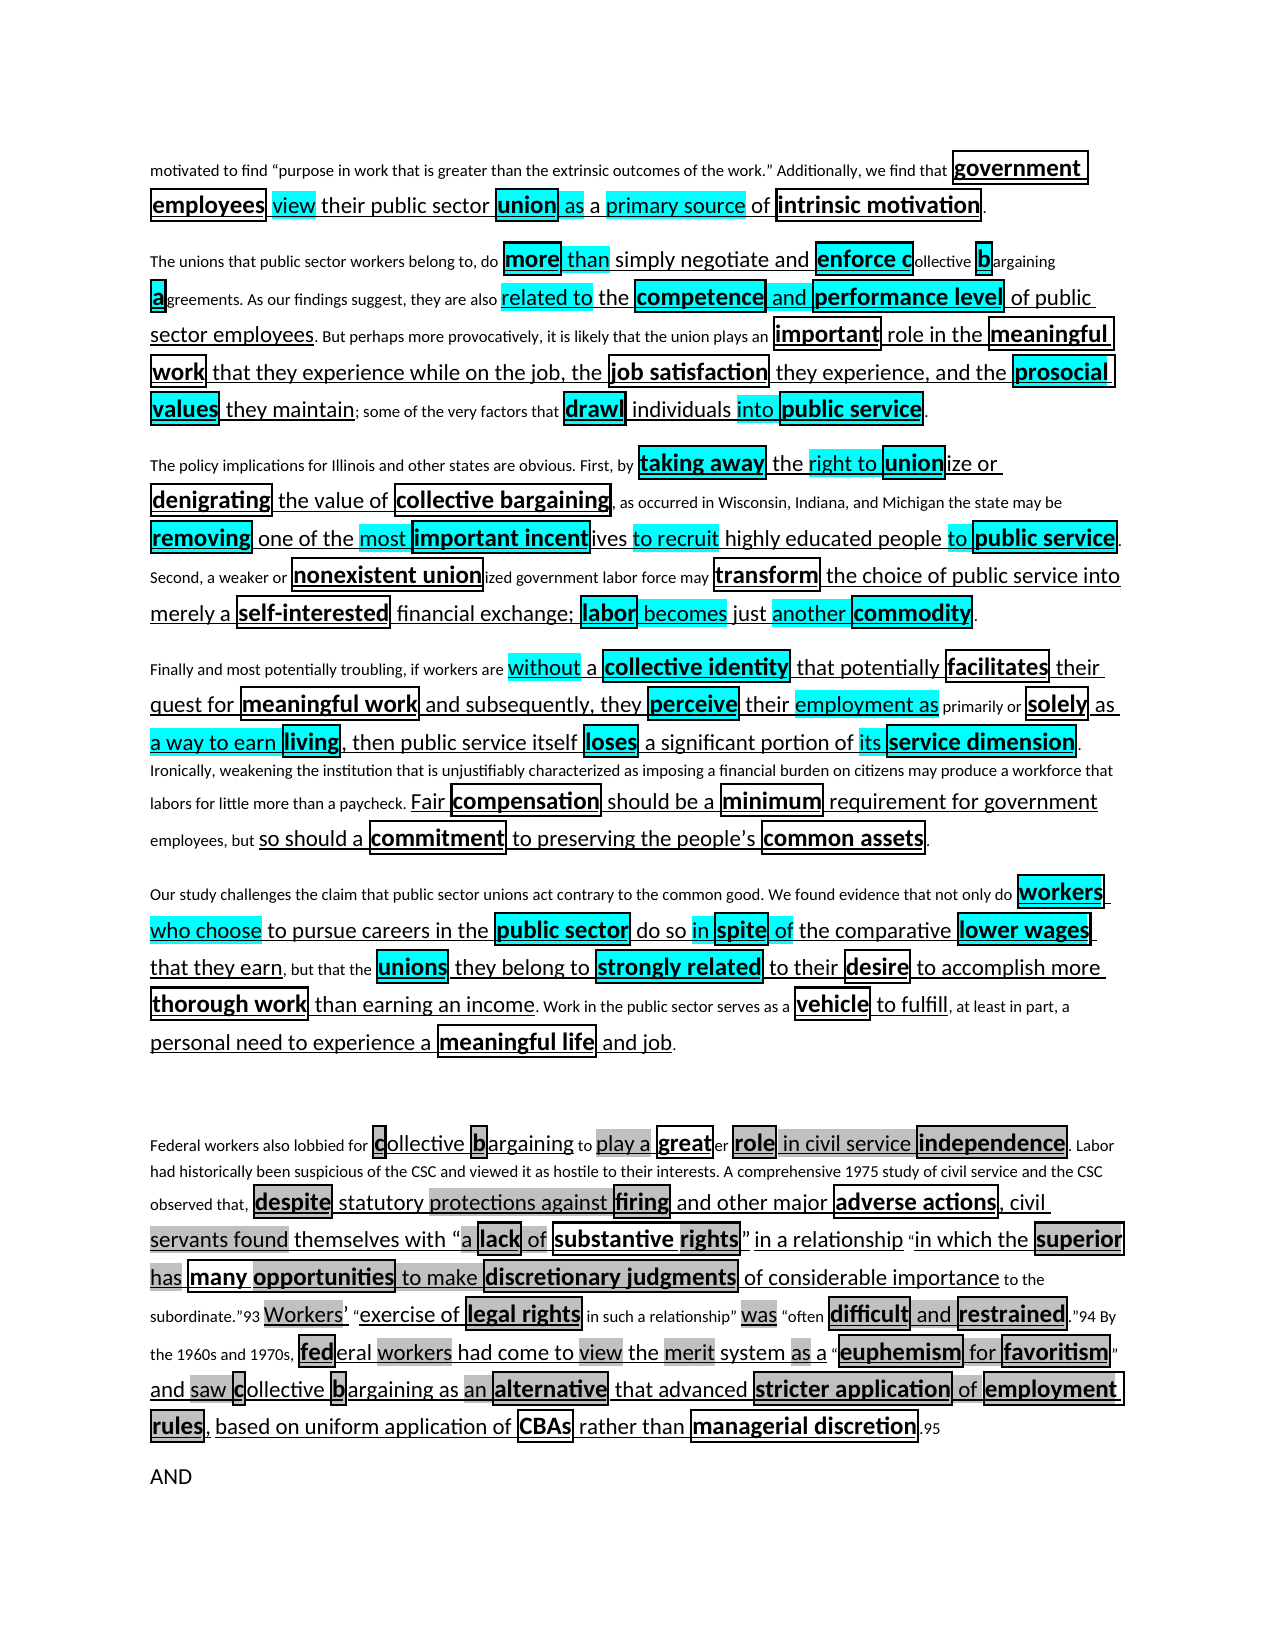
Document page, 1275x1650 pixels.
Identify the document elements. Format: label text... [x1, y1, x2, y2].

text Federal workers also lobbied for collective bargaining to play a greater role in civil service independence. Labor had historically been suspicious of the CSC and viewed it as hostile to their interests. A comprehensive 1975 study of civil service and the CSC observed that, despite statutory protections against firing and other major adverse actions, civil servants found themselves with “a lack of substantive rights” in a relationship “in which the superior has many opportunities to make discretionary judgments of considerable importance to the subordinate.”93 Workers’ “exercise of legal rights in such a relationship” was “often difficult and restrained.”94 By the 1960s and 1970s, federal workers had come to view the merit system as a “euphemism for favoritism” and saw collective bargaining as an alternative that advanced stricter application of employment rules, based on uniform application of CBAs rather than managerial discretion.95 [150, 1125, 1125, 1399]
text Our study challenges the claim that public sector unions act contrary to the common good. We found evidence that not only do workers who choose to pursue careers in the public sector do so in spite of the comparative lower wages that they earn, but that the unions they belong to strongly related to their desire to accomplish more thorough work than earning an income. Work in the public sector serves as a vehicle to fulfill, at least in part, a personal need to experience a meaningful life and job. [150, 874, 1125, 1058]
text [150, 150, 1125, 222]
text AND [150, 1462, 1125, 1491]
text The policy implications for Illinois and other states are obvious. First, by taking away the right to unionize or denigrating the value of collective bargaining, as occurred in Wisconsin, Indiana, and Michigan the state may be removing one of the most important incentives to recruit highly educated people to public service. Second, a weaker or nonexistent unionized government labor force may transform the choice of public service into merely a self-interested financial exchange; labor becomes just another commodity. [150, 445, 1125, 629]
text The unions that public sector workers belong to, do more than simply negotiate and enforce collective bargaining agreements. As our findings suggest, they are also related to the competence and performance level of public sector employees. But perhaps more provocatively, it is likely that the union plays an important role in the meaningful work that they experience while on the job, the job satisfaction they experience, and the prosocial values they maintain; some of the very factors that drawl individuals into public service. [150, 241, 1125, 426]
text Finally and most potentially troubling, if workers are without a collective identity that potentially facilitates their quest for meaningful work and subsequently, they perceive their employment as primarily or solely as a way to earn living, then public service itself loses a significant portion of its service dimension. Ironically, weakening the institution that is unjustifiably characterized as imposing a financial burden on citizens may produce a workforce that labors for little more than a paycheck. Fair compensation should be a minimum requirement for government employees, but so should a commitment to preserving the people’s common assets. [150, 649, 1125, 855]
